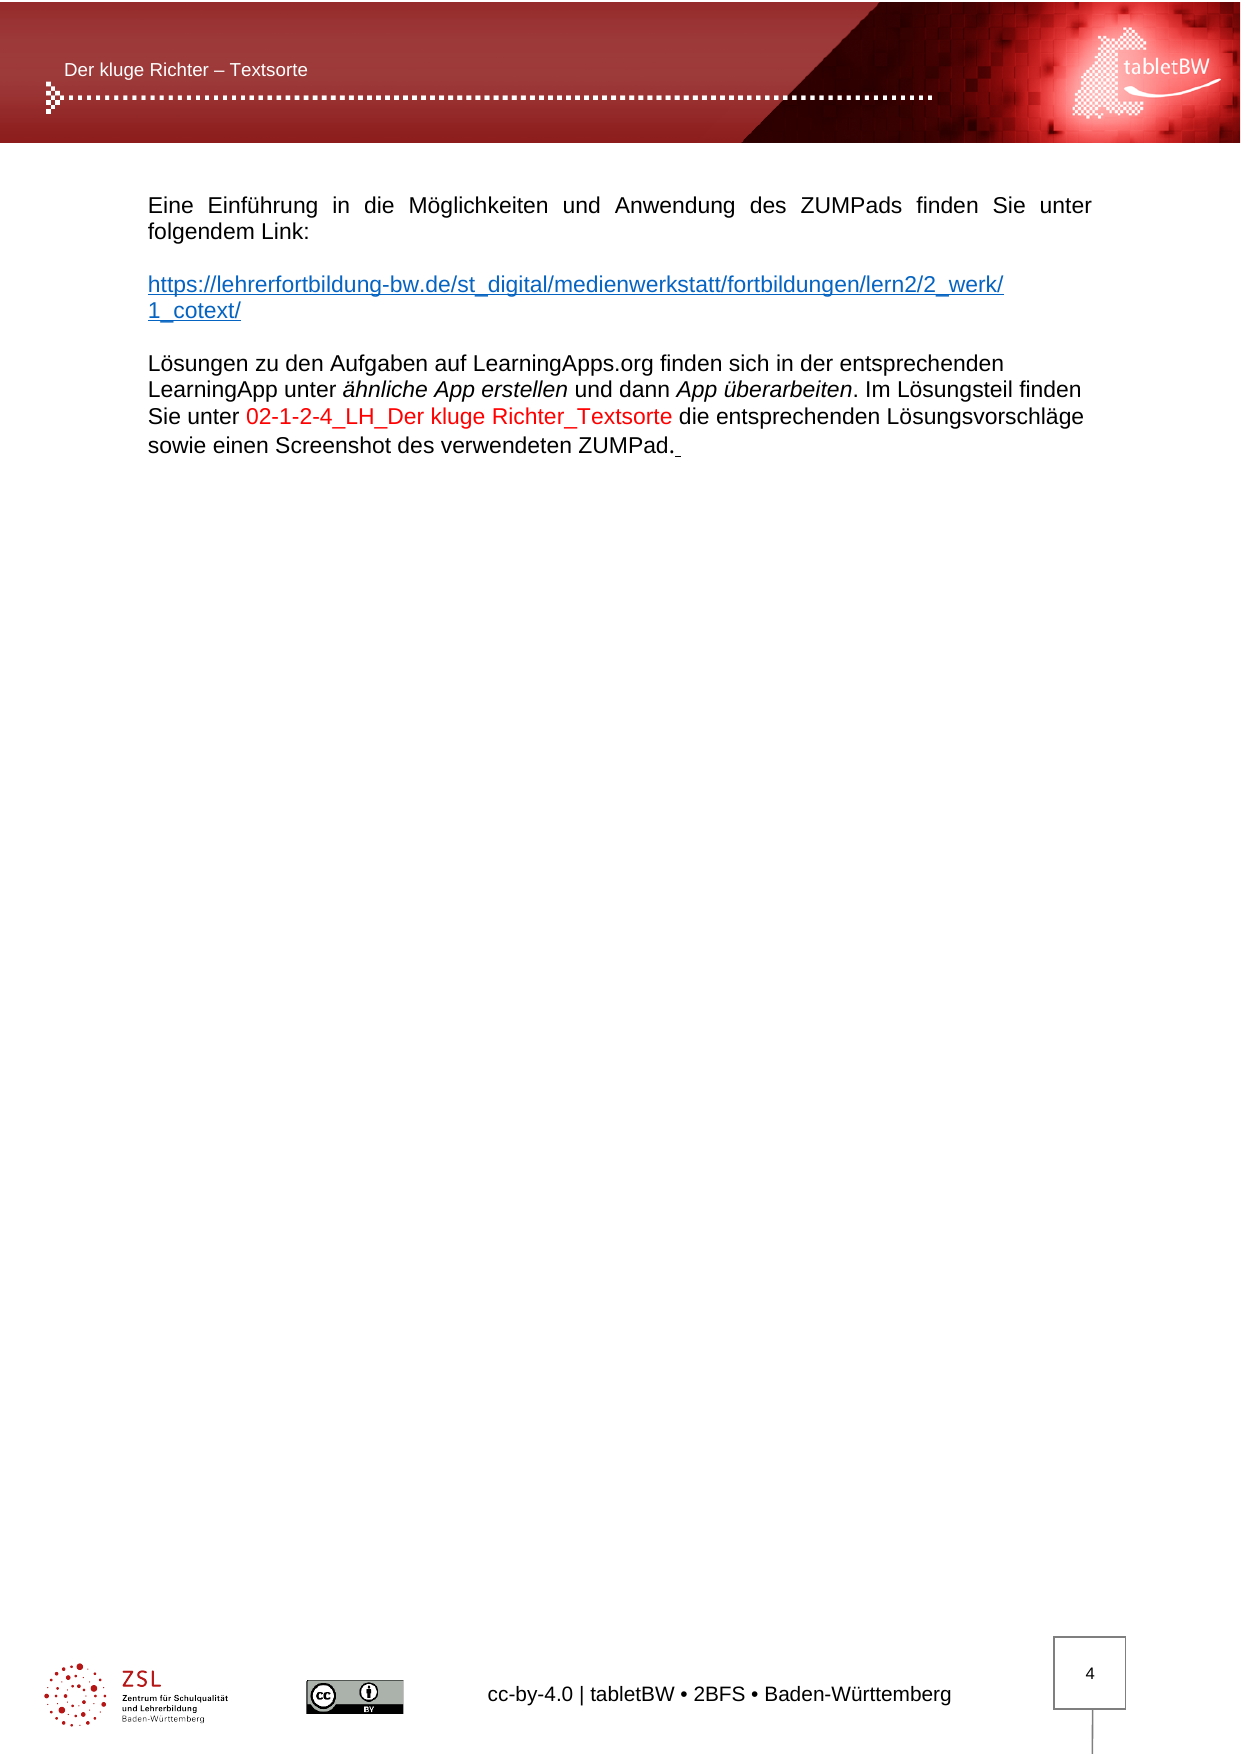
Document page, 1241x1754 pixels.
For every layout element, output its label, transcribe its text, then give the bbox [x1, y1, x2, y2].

picture [0, 2, 1241, 143]
picture [28, 1648, 244, 1727]
picture [306, 1680, 404, 1714]
text https://lehrerfortbildung-bw.de/st_digital/medienwerkstatt/fortbildungen/lern2/2_werk/1_cotext/ [148, 271, 1093, 324]
text Eine Einführung in die Möglichkeiten und Anwendung des ZUMPads finden Sie unter folgendem Link: [148, 192, 1093, 245]
text Lösungen zu den Aufgaben auf LearningApps.org finden sich in der entsprechenden LearningApp unter ähnliche App erstellen und dann App überarbeiten. Im Lösungsteil finden Sie unter 02-1-2-4_LH_Der kluge Richter_Textsorte die entsprechenden Lösungsvorschläge sowie einen Screenshot des verwendeten ZUMPad. [148, 350, 1093, 460]
